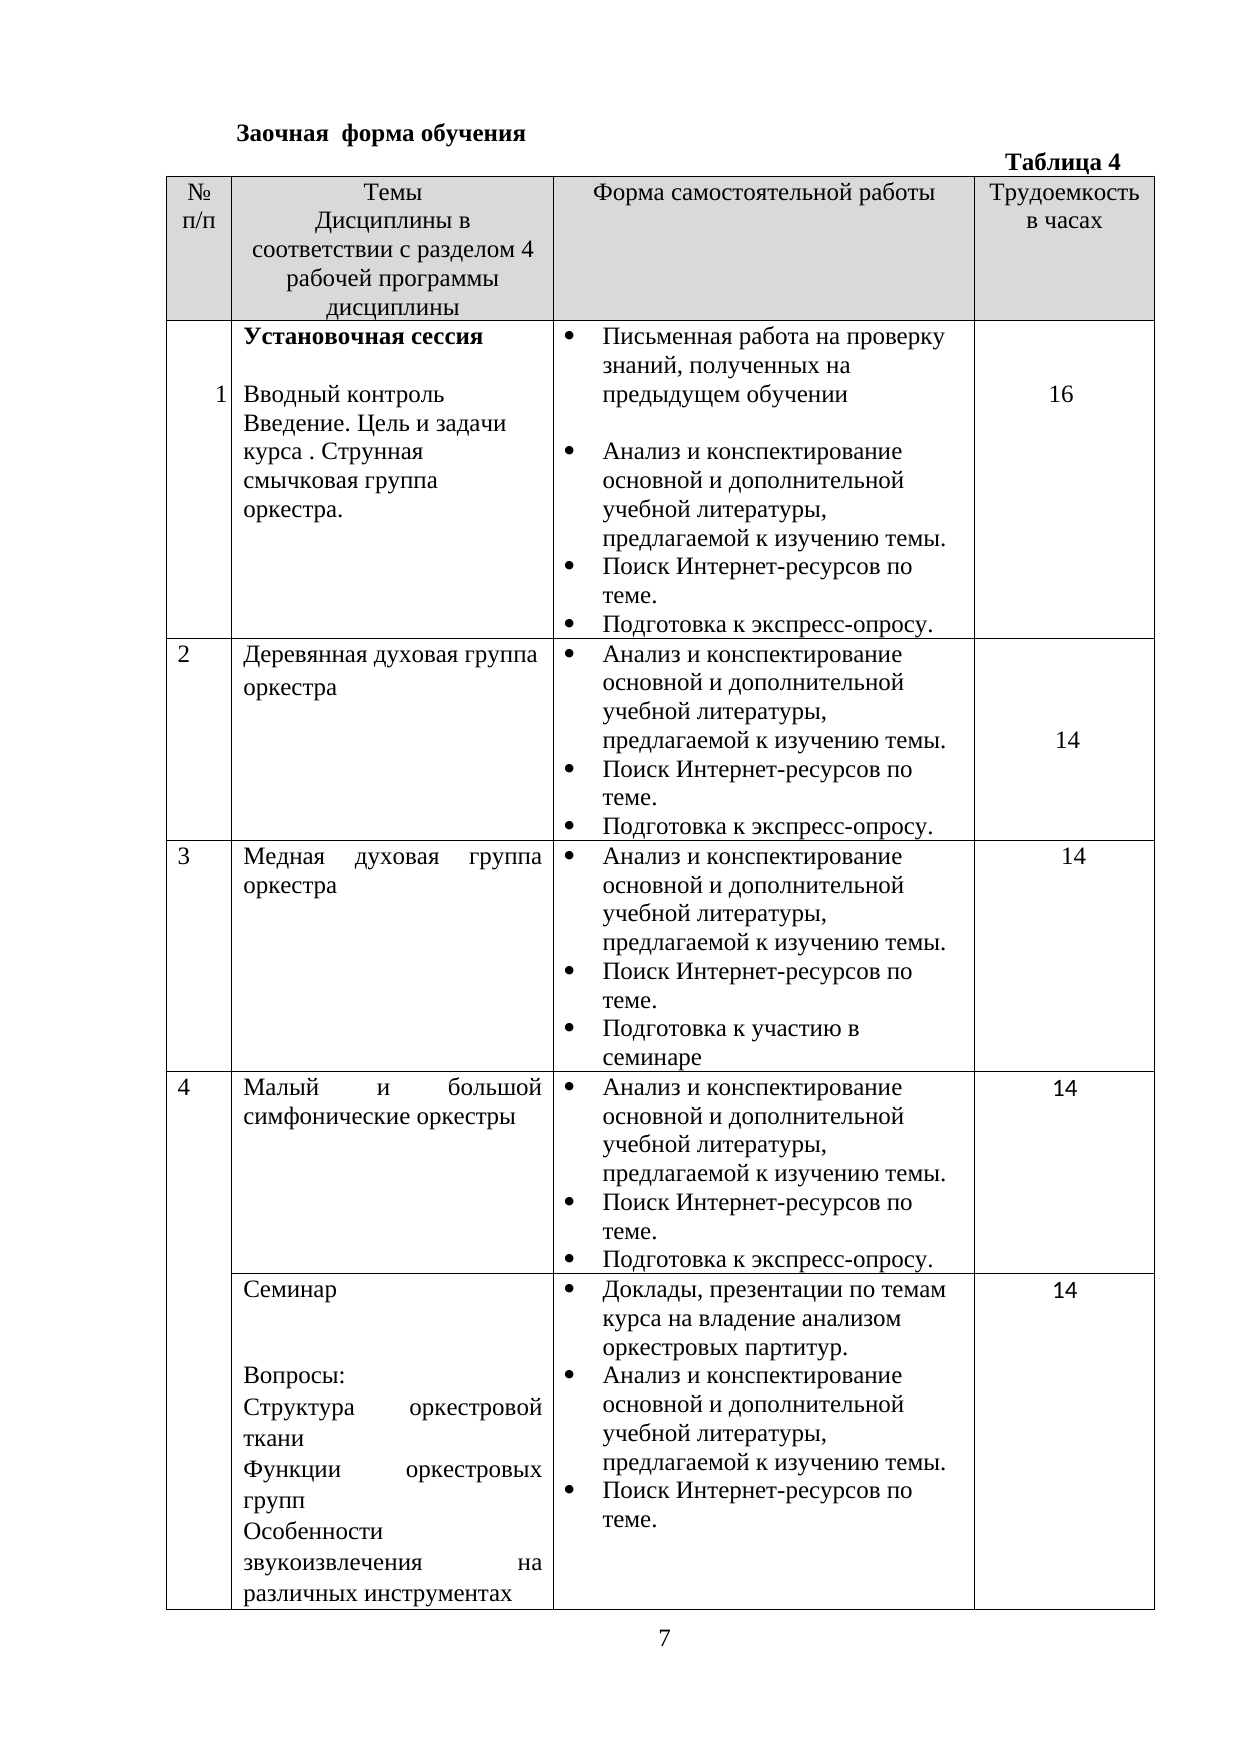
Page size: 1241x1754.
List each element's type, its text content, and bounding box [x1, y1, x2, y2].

table_cell Письменная работа на проверку знаний, полученных на предыдущем обучении Анализ и конспектирование основной и дополнительной учебной литературы, предлагаемой к изучению темы. Поиск Интернет-ресурсов по теме. Подготовка к экспресс-опросу. [554, 321, 974, 638]
table_cell Анализ и конспектирование основной и дополнительной учебной литературы, предлагаемой к изучению темы. Поиск Интернет-ресурсов по теме. Подготовка к участию в семинаре [554, 841, 974, 1071]
table_cell 1 [167, 321, 231, 638]
table_cell 14 [975, 1072, 1154, 1273]
table_cell 2 [167, 639, 231, 840]
table_cell Анализ и конспектирование основной и дополнительной учебной литературы, предлагаемой к изучению темы. Поиск Интернет-ресурсов по теме. Подготовка к экспресс-опросу. [554, 639, 974, 840]
table_cell Медная духовая группа оркестра [232, 841, 553, 1071]
table_cell 14 [975, 639, 1154, 840]
table_header Темы Дисциплины в соответствии с разделом 4 рабочей программы дисциплины [232, 177, 553, 320]
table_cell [554, 1274, 974, 1609]
table_cell 14 [975, 1274, 1154, 1609]
text Таблица 4 [177, 147, 1152, 176]
table_cell Установочная сессия Вводный контроль Введение. Цель и задачи курса . Струнная смычковая группа оркестра. [232, 321, 553, 638]
table_header Форма самостоятельной работы [554, 177, 974, 320]
table_cell 16 [975, 321, 1154, 638]
table_cell Малый и большой симфонические оркестры [232, 1072, 553, 1273]
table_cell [232, 1274, 553, 1609]
table_header № п/п [167, 177, 231, 320]
table_cell 4 [167, 1072, 231, 1609]
table_header Трудоемкость в часах [975, 177, 1154, 320]
table_cell 3 [167, 841, 231, 1071]
table_cell Анализ и конспектирование основной и дополнительной учебной литературы, предлагаемой к изучению темы. Поиск Интернет-ресурсов по теме. Подготовка к экспресс-опросу. [554, 1072, 974, 1273]
text Заочная форма обучения [177, 118, 1152, 147]
table_cell 14 [975, 841, 1154, 1071]
table_cell Деревянная духовая группа оркестра [232, 639, 553, 840]
